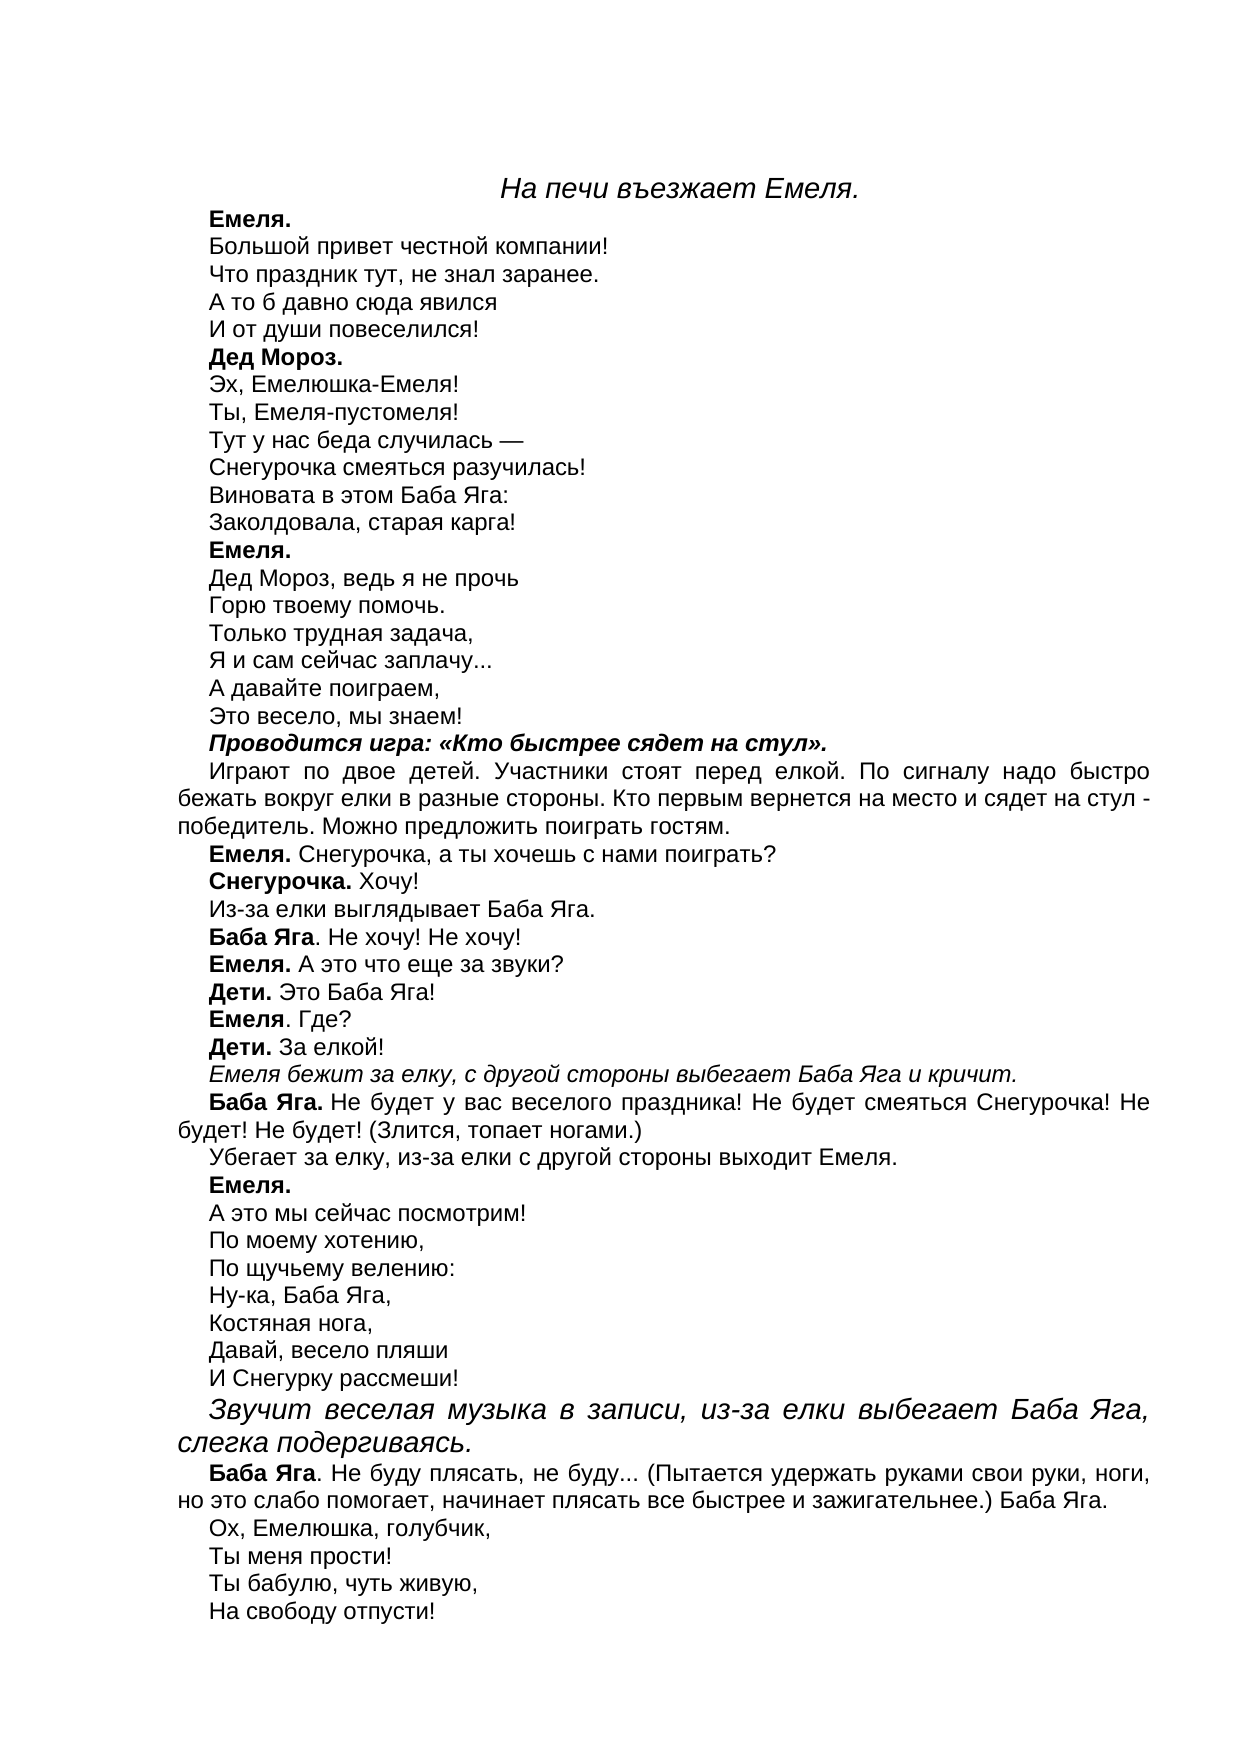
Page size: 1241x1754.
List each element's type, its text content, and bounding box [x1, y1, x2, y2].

text Эх, Емелюшка-Емеля! [177, 370, 1152, 398]
text Проводится игра: «Кто быстрее сядет на стул». [177, 729, 1152, 757]
text Горю твоему помочь. [177, 591, 1152, 619]
text Что праздник тут, не знал заранее. [177, 260, 1152, 287]
text Костяная нога, [177, 1309, 1152, 1336]
text Дед Мороз. [177, 343, 1152, 370]
text А давайте поиграем, [177, 674, 1152, 702]
text Емеля. А это что еще за звуки? [177, 950, 1152, 978]
text Это весело, мы знаем! [177, 702, 1152, 729]
text Тут у нас беда случилась — [177, 426, 1152, 453]
text Дети. Это Баба Яга! [177, 978, 1152, 1005]
text Снегурочка. Хочу! [177, 867, 1152, 895]
text Большой привет честной компании! [177, 232, 1152, 260]
text А то б давно сюда явился [177, 287, 1152, 315]
text Убегает за елку, из-за елки с другой стороны выходит Емеля. [177, 1143, 1152, 1171]
text Ну-ка, Баба Яга, [177, 1281, 1152, 1309]
text Дети. За елкой! [177, 1033, 1152, 1060]
text Емеля. [177, 536, 1152, 563]
text По моему хотению, [177, 1226, 1152, 1254]
text Емеля. Где? [177, 1005, 1152, 1033]
text Баба Яга. Не буду плясать, не буду... (Пытается удержать руками свои руки, ноги, но это слабо помогает, начинает плясать все быстрее и зажигательнее.) Баба Яга. [177, 1459, 1152, 1514]
text На печи въезжает Емеля. [177, 171, 1152, 205]
text Играют по двое детей. Участники стоят перед елкой. По сигналу надо быстро бежать вокруг елки в разные стороны. Кто первым вернется на место и сядет на стул -победитель. Можно предложить поиграть гостям. [177, 757, 1152, 839]
text И Снегурку рассмеши! [177, 1364, 1152, 1392]
text Ты бабулю, чуть живую, [177, 1569, 1152, 1597]
text Дед Мороз, ведь я не прочь [177, 563, 1152, 591]
text Давай, весело пляши [177, 1336, 1152, 1364]
text На свободу отпусти! [177, 1597, 1152, 1624]
text Я и сам сейчас заплачу... [177, 646, 1152, 674]
text По щучьему велению: [177, 1254, 1152, 1281]
text Заколдовала, старая карга! [177, 508, 1152, 536]
text Виновата в этом Баба Яга: [177, 481, 1152, 508]
text Только трудная задача, [177, 619, 1152, 646]
text Ты, Емеля-пустомеля! [177, 398, 1152, 426]
text И от души повеселился! [177, 315, 1152, 343]
text Баба Яга. Не хочу! Не хочу! [177, 922, 1152, 950]
text Емеля бежит за елку, с другой стороны выбегает Баба Яга и кричит. [177, 1060, 1152, 1088]
text Емеля. [177, 1171, 1152, 1198]
text Из-за елки выглядывает Баба Яга. [177, 895, 1152, 922]
text А это мы сейчас посмотрим! [177, 1198, 1152, 1226]
text Снегурочка смеяться разучилась! [177, 453, 1152, 481]
text Емеля. [177, 205, 1152, 232]
text Баба Яга. Не будет у вас веселого праздника! Не будет смеяться Снегурочка! Не будет! Не будет! (Злится, топает ногами.) [177, 1088, 1152, 1143]
text Емеля. Снегурочка, а ты хочешь с нами поиграть? [177, 839, 1152, 867]
text Ты меня прости! [177, 1542, 1152, 1569]
text Звучит веселая музыка в записи, из-за елки выбегает Баба Яга, слегка подергиваясь. [177, 1392, 1152, 1459]
text Ох, Емелюшка, голубчик, [177, 1514, 1152, 1542]
